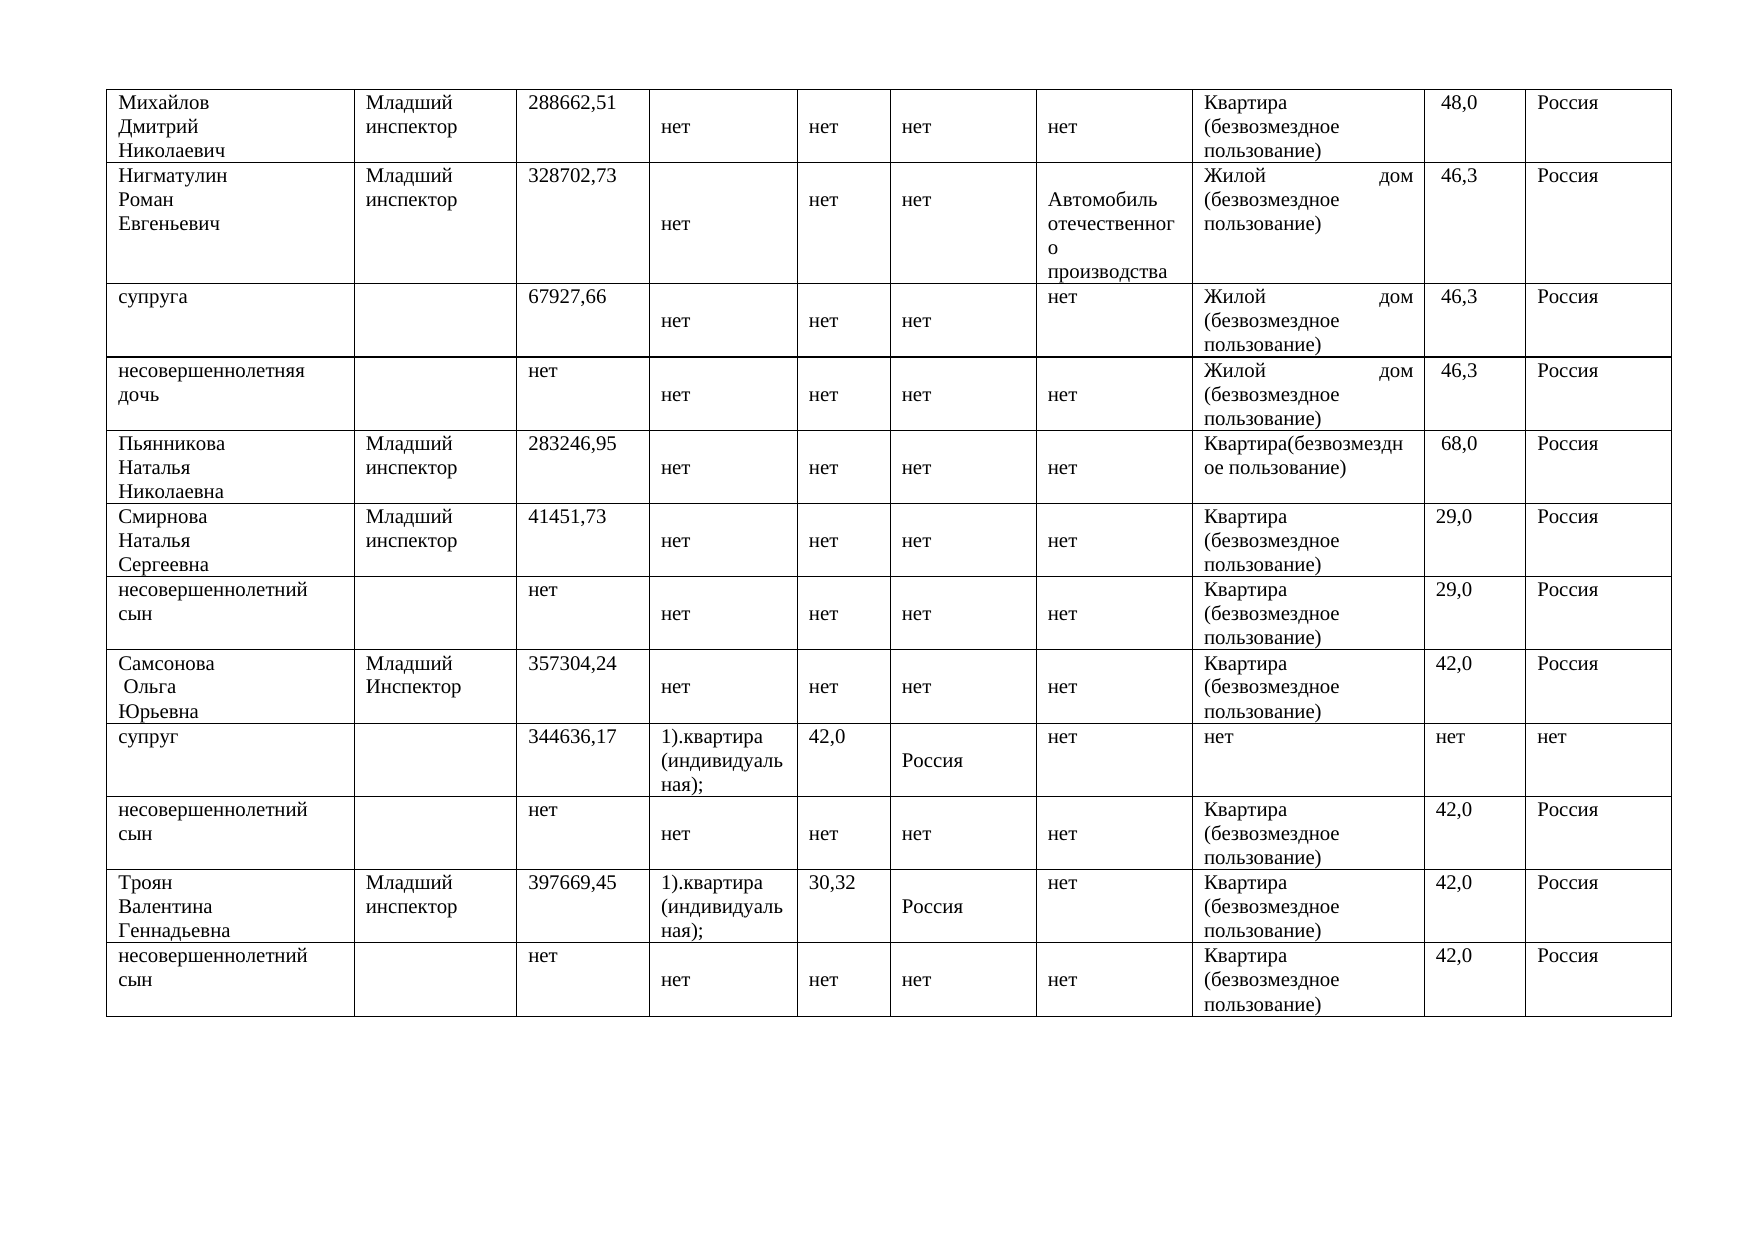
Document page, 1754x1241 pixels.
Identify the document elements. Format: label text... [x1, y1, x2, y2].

table_cell нет [798, 504, 890, 576]
table_cell нет [891, 943, 1036, 1016]
table_cell нет [1037, 431, 1192, 503]
table_cell нет [1037, 90, 1192, 162]
table_cell нет [650, 577, 797, 649]
table_cell 42,0 [1425, 943, 1525, 1016]
table_cell Россия [1526, 870, 1671, 942]
table_cell [355, 284, 516, 356]
table_cell 46,3 [1425, 358, 1525, 430]
table_cell Автомобиль отечественного производства [1037, 163, 1192, 283]
table_cell 46,3 [1425, 163, 1525, 283]
table_cell 328702,73 [517, 163, 649, 283]
table_cell Младший инспектор [355, 431, 516, 503]
table_cell нет [650, 650, 797, 723]
table_cell нет [1037, 504, 1192, 576]
table_cell Россия [1526, 358, 1671, 430]
table_cell нет [517, 577, 649, 649]
table_cell 42,0 [1425, 870, 1525, 942]
table_cell нет [1193, 724, 1424, 796]
table_cell Квартира (безвозмездное пользование) [1193, 870, 1424, 942]
table_cell нет [798, 943, 890, 1016]
table_cell Пьянникова Наталья Николаевна [107, 431, 354, 503]
table_cell 67927,66 [517, 284, 649, 356]
table_cell Смирнова Наталья Сергеевна [107, 504, 354, 576]
table_cell Квартира (безвозмездное пользование) [1193, 650, 1424, 723]
table_cell нет [798, 650, 890, 723]
table_cell Михайлов Дмитрий Николаевич [107, 90, 354, 162]
table_cell нет [891, 90, 1036, 162]
table_cell нет [1037, 943, 1192, 1016]
table_cell нет [798, 577, 890, 649]
table_cell несовершеннолетний сын [107, 577, 354, 649]
table_cell Россия [1526, 163, 1671, 283]
table_cell Квартира(безвозмездное пользование) [1193, 431, 1424, 503]
table_cell 48,0 [1425, 90, 1525, 162]
table_cell Самсонова Ольга Юрьевна [107, 650, 354, 723]
table_cell [355, 724, 516, 796]
table_cell Младший Инспектор [355, 650, 516, 723]
table_cell нет [891, 650, 1036, 723]
table_cell [355, 797, 516, 869]
table_cell нет [1037, 870, 1192, 942]
table_cell Россия [1526, 284, 1671, 356]
table_cell Россия [1526, 431, 1671, 503]
table_cell Младший инспектор [355, 870, 516, 942]
table_cell Жилой дом (безвозмездное пользование) [1193, 284, 1424, 356]
table_cell нет [650, 358, 797, 430]
table_cell нет [891, 358, 1036, 430]
table_cell Россия [1526, 943, 1671, 1016]
table_cell супруга [107, 284, 354, 356]
table_cell 344636,17 [517, 724, 649, 796]
table_cell нет [1037, 650, 1192, 723]
table_cell нет [1037, 724, 1192, 796]
table_cell нет [650, 504, 797, 576]
table_cell нет [650, 284, 797, 356]
table_cell нет [1425, 724, 1525, 796]
table_cell Россия [1526, 90, 1671, 162]
table_cell несовершеннолетний сын [107, 943, 354, 1016]
table_cell Младший инспектор [355, 504, 516, 576]
table_cell Младший инспектор [355, 163, 516, 283]
table_cell нет [891, 797, 1036, 869]
table_cell нет [1526, 724, 1671, 796]
table_cell нет [1037, 577, 1192, 649]
table_cell несовершеннолетний сын [107, 797, 354, 869]
table_cell 42,0 [1425, 797, 1525, 869]
table_cell 42,0 [1425, 650, 1525, 723]
table_cell Троян Валентина Геннадьевна [107, 870, 354, 942]
table_cell 357304,24 [517, 650, 649, 723]
table_cell 46,3 [1425, 284, 1525, 356]
table_cell нет [517, 358, 649, 430]
table_cell нет [650, 943, 797, 1016]
table_cell Жилой дом (безвозмездное пользование) [1193, 358, 1424, 430]
table_cell Младший инспектор [355, 90, 516, 162]
table_cell нет [891, 504, 1036, 576]
table_cell нет [798, 431, 890, 503]
table_cell 29,0 [1425, 504, 1525, 576]
table_cell 1).квартира (индивидуальная); [650, 870, 797, 942]
table_cell нет [1037, 797, 1192, 869]
table_cell нет [517, 943, 649, 1016]
table_cell 288662,51 [517, 90, 649, 162]
table_cell нет [650, 163, 797, 283]
table_cell 41451,73 [517, 504, 649, 576]
table_cell 68,0 [1425, 431, 1525, 503]
table_cell Россия [1526, 577, 1671, 649]
table_cell несовершеннолетняя дочь [107, 358, 354, 430]
table_cell нет [650, 90, 797, 162]
table_cell нет [798, 358, 890, 430]
table_cell 29,0 [1425, 577, 1525, 649]
table_cell Квартира (безвозмездное пользование) [1193, 943, 1424, 1016]
table_cell нет [650, 431, 797, 503]
table_cell нет [1037, 358, 1192, 430]
table_cell нет [891, 284, 1036, 356]
table_cell Россия [1526, 650, 1671, 723]
table_cell 397669,45 [517, 870, 649, 942]
table_cell нет [891, 577, 1036, 649]
table_cell нет [650, 797, 797, 869]
table_cell Квартира (безвозмездное пользование) [1193, 90, 1424, 162]
table_cell нет [798, 797, 890, 869]
table_cell [355, 577, 516, 649]
table_cell Квартира (безвозмездное пользование) [1193, 577, 1424, 649]
table_cell нет [798, 90, 890, 162]
table_cell 1).квартира (индивидуальная); [650, 724, 797, 796]
table_cell нет [517, 797, 649, 869]
table_cell нет [1037, 284, 1192, 356]
table_cell нет [798, 163, 890, 283]
table_cell Квартира (безвозмездное пользование) [1193, 797, 1424, 869]
table_cell Россия [891, 870, 1036, 942]
table_cell Нигматулин Роман Евгеньевич [107, 163, 354, 283]
table_cell [355, 358, 516, 430]
table_cell 30,32 [798, 870, 890, 942]
table_cell 283246,95 [517, 431, 649, 503]
table_cell Россия [1526, 797, 1671, 869]
table_cell [355, 943, 516, 1016]
table_cell Россия [891, 724, 1036, 796]
table_cell нет [798, 284, 890, 356]
table_cell Жилой дом (безвозмездное пользование) [1193, 163, 1424, 283]
table_cell супруг [107, 724, 354, 796]
table_cell Квартира (безвозмездное пользование) [1193, 504, 1424, 576]
table_cell 42,0 [798, 724, 890, 796]
table_cell нет [891, 163, 1036, 283]
table_cell Россия [1526, 504, 1671, 576]
table_cell нет [891, 431, 1036, 503]
